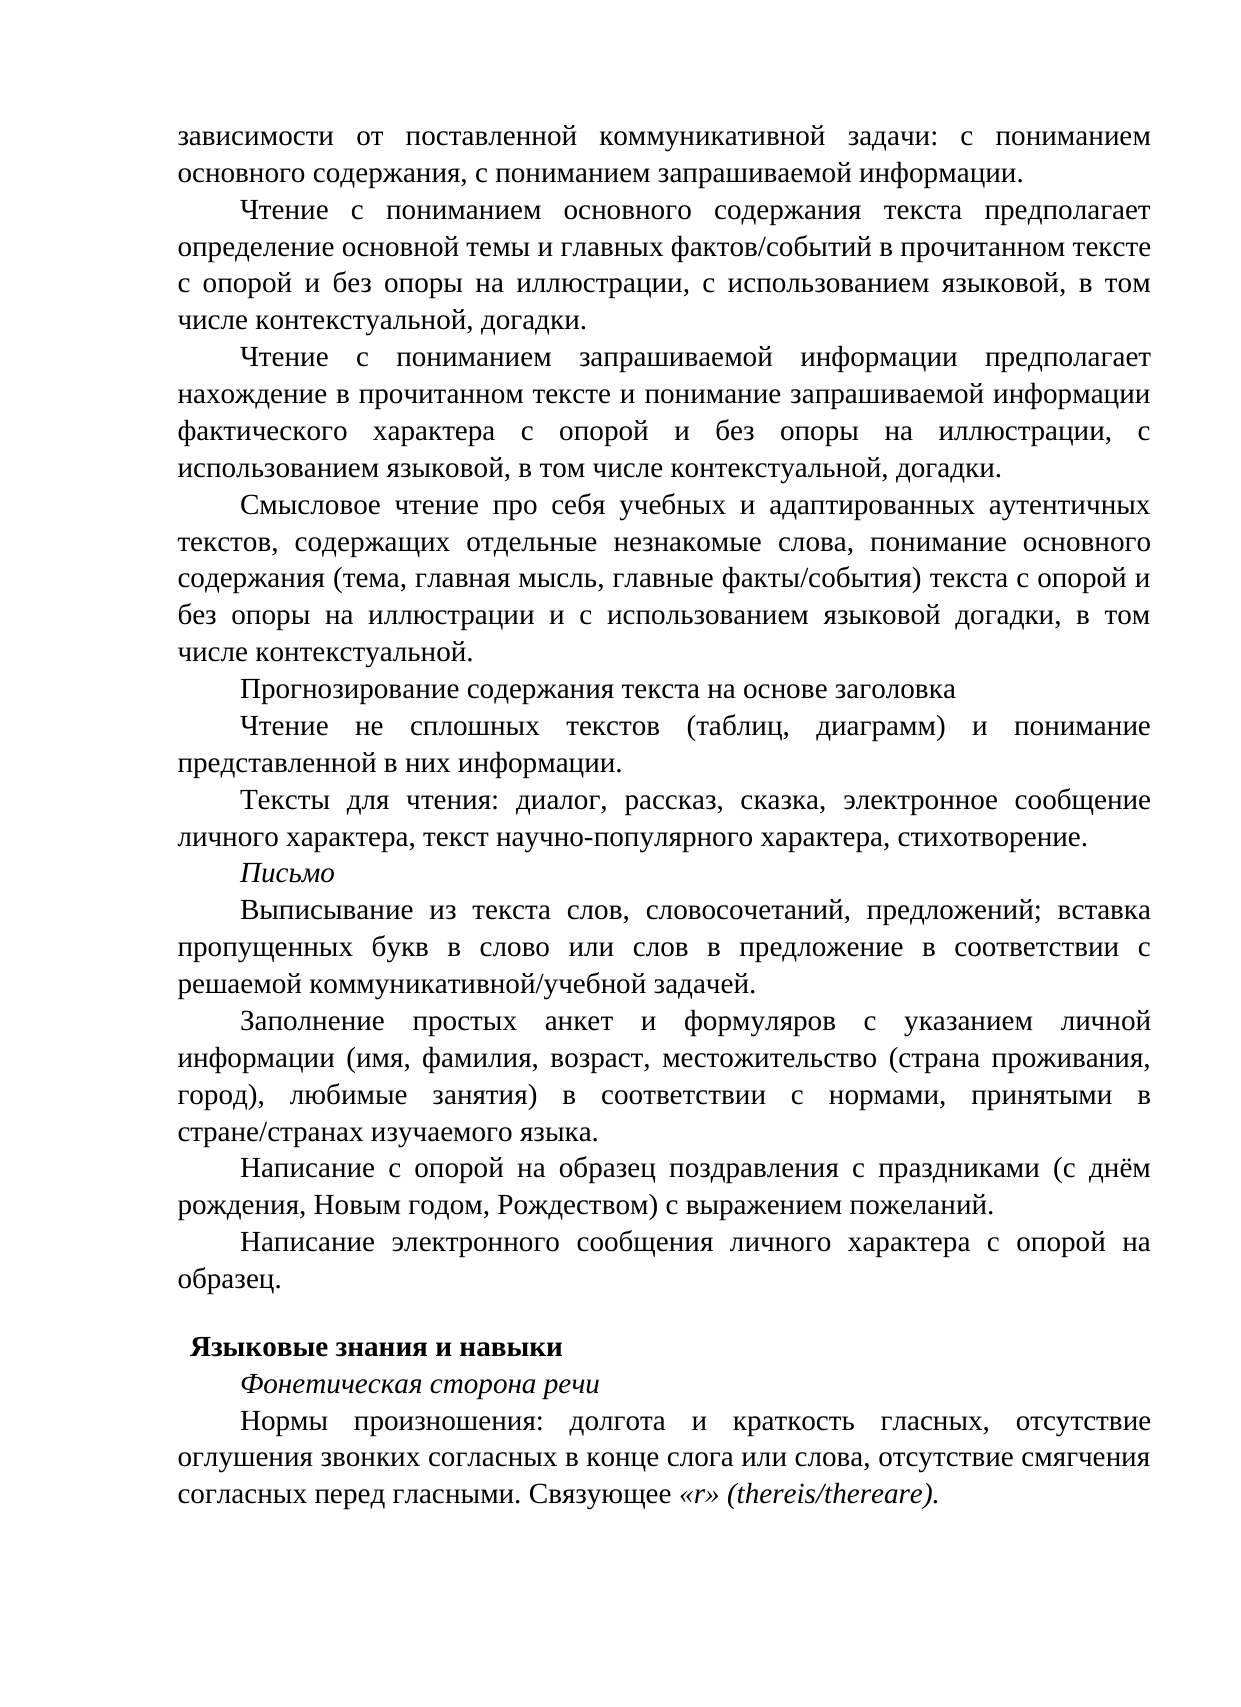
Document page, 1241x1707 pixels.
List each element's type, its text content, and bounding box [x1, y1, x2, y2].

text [177, 118, 1152, 188]
text Чтение с пониманием основного содержания текста предполагает определение основной темы и главных фактов/событий в прочитанном тексте с опорой и без опоры на иллюстрации, с использованием языковой, в том числе контекстуальной, догадки. [177, 192, 1152, 336]
text Языковые знания и навыки [190, 1329, 1152, 1362]
text Прогнозирование содержания текста на основе заголовка [177, 671, 1152, 705]
text Письмо [177, 856, 1152, 889]
text Смысловое чтение про себя учебных и адаптированных аутентичных текстов, содержащих отдельные незнакомые слова, понимание основного содержания (тема, главная мысль, главные факты/события) текста с опорой и без опоры на иллюстрации и с использованием языковой догадки, в том числе контекстуальной. [177, 487, 1152, 668]
text Написание электронного сообщения личного характера с опорой на образец. [177, 1224, 1152, 1295]
text Чтение с пониманием запрашиваемой информации предполагает нахождение в прочитанном тексте и понимание запрашиваемой информации фактического характера с опорой и без опоры на иллюстрации, с использованием языковой, в том числе контекстуальной, догадки. [177, 339, 1152, 483]
text Тексты для чтения: диалог, рассказ, сказка, электронное сообщение личного характера, текст научно-популярного характера, стихотворение. [177, 782, 1152, 852]
text Нормы произношения: долгота и краткость гласных, отсутствие оглушения звонких согласных в конце слога или слова, отсутствие смягчения согласных перед гласными. Связующее «r» (thereis/thereare). [177, 1403, 1152, 1510]
text Выписывание из текста слов, словосочетаний, предложений; вставка пропущенных букв в слово или слов в предложение в соответствии с решаемой коммуникативной/учебной задачей. [177, 892, 1152, 1000]
text Заполнение простых анкет и формуляров с указанием личной информации (имя, фамилия, возраст, местожительство (страна проживания, город), любимые занятия) в соответствии с нормами, принятыми в стране/странах изучаемого языка. [177, 1003, 1152, 1147]
text Написание с опорой на образец поздравления с праздниками (с днём рождения, Новым годом, Рождеством) с выражением пожеланий. [177, 1151, 1152, 1221]
text Чтение не сплошных текстов (таблиц, диаграмм) и понимание представленной в них информации. [177, 708, 1152, 778]
text Фонетическая сторона речи [177, 1366, 1152, 1399]
